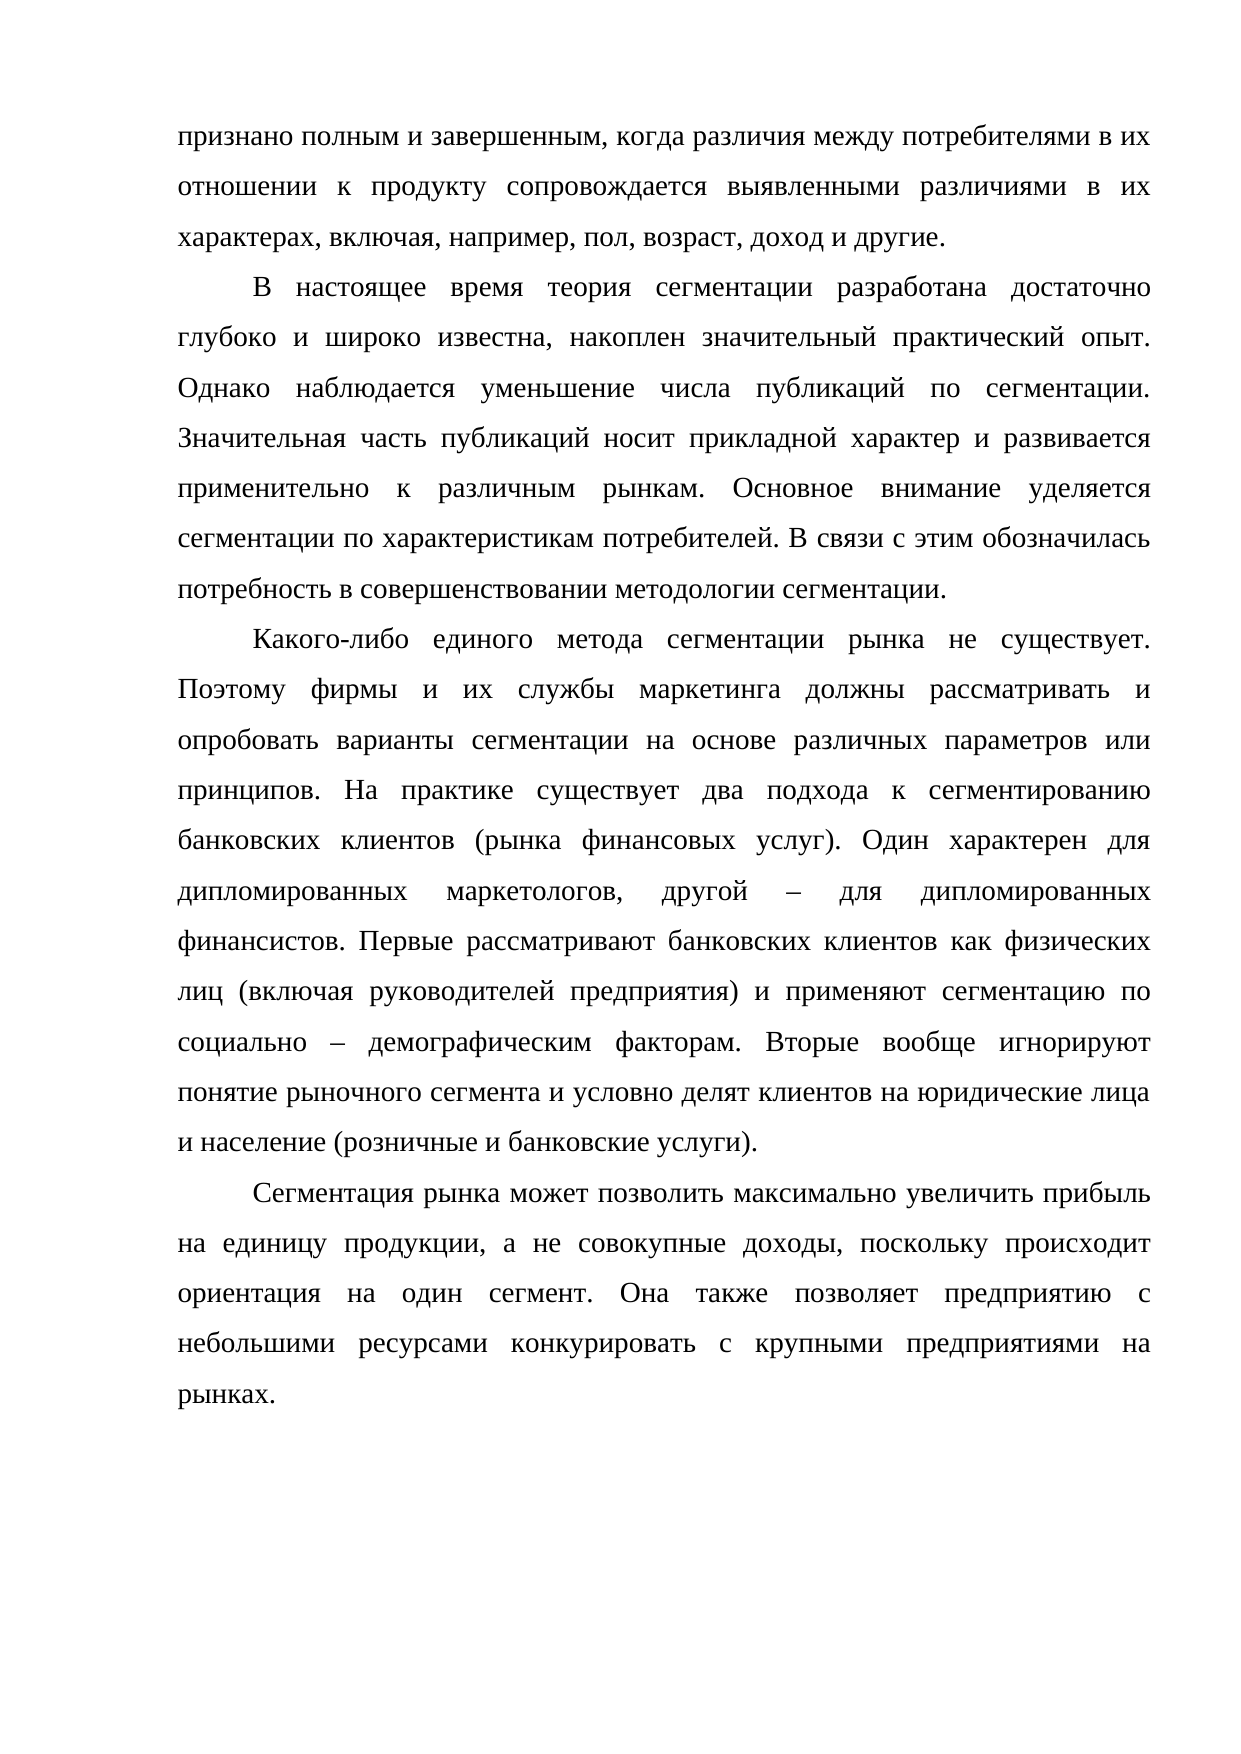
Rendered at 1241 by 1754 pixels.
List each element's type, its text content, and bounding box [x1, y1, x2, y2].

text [177, 118, 1152, 252]
text В настоящее время теория сегментации разработана достаточно глубоко и широко известна, накоплен значительный практический опыт. Однако наблюдается уменьшение числа публикаций по сегментации. Значительная часть публикаций носит прикладной характер и развивается применительно к различным рынкам. Основное внимание уделяется сегментации по характеристикам потребителей. В связи с этим обозначилась потребность в совершенствовании методологии сегментации. [177, 269, 1152, 604]
text Сегментация рынка может позволить максимально увеличить прибыль на единицу продукции, а не совокупные доходы, поскольку происходит ориентация на один сегмент. Она также позволяет предприятию с небольшими ресурсами конкурировать с крупными предприятиями на рынках. [177, 1175, 1152, 1409]
text Какого-либо единого метода сегментации рынка не существует. Поэтому фирмы и их службы маркетинга должны рассматривать и опробовать варианты сегментации на основе различных параметров или принципов. На практике существует два подхода к сегментированию банковских клиентов (рынка финансовых услуг). Один характерен для дипломированных маркетологов, другой – для дипломированных финансистов. Первые рассматривают банковских клиентов как физических лиц (включая руководителей предприятия) и применяют сегментацию по социально – демографическим факторам. Вторые вообще игнорируют понятие рыночного сегмента и условно делят клиентов на юридические лица и население (розничные и банковские услуги). [177, 621, 1152, 1158]
